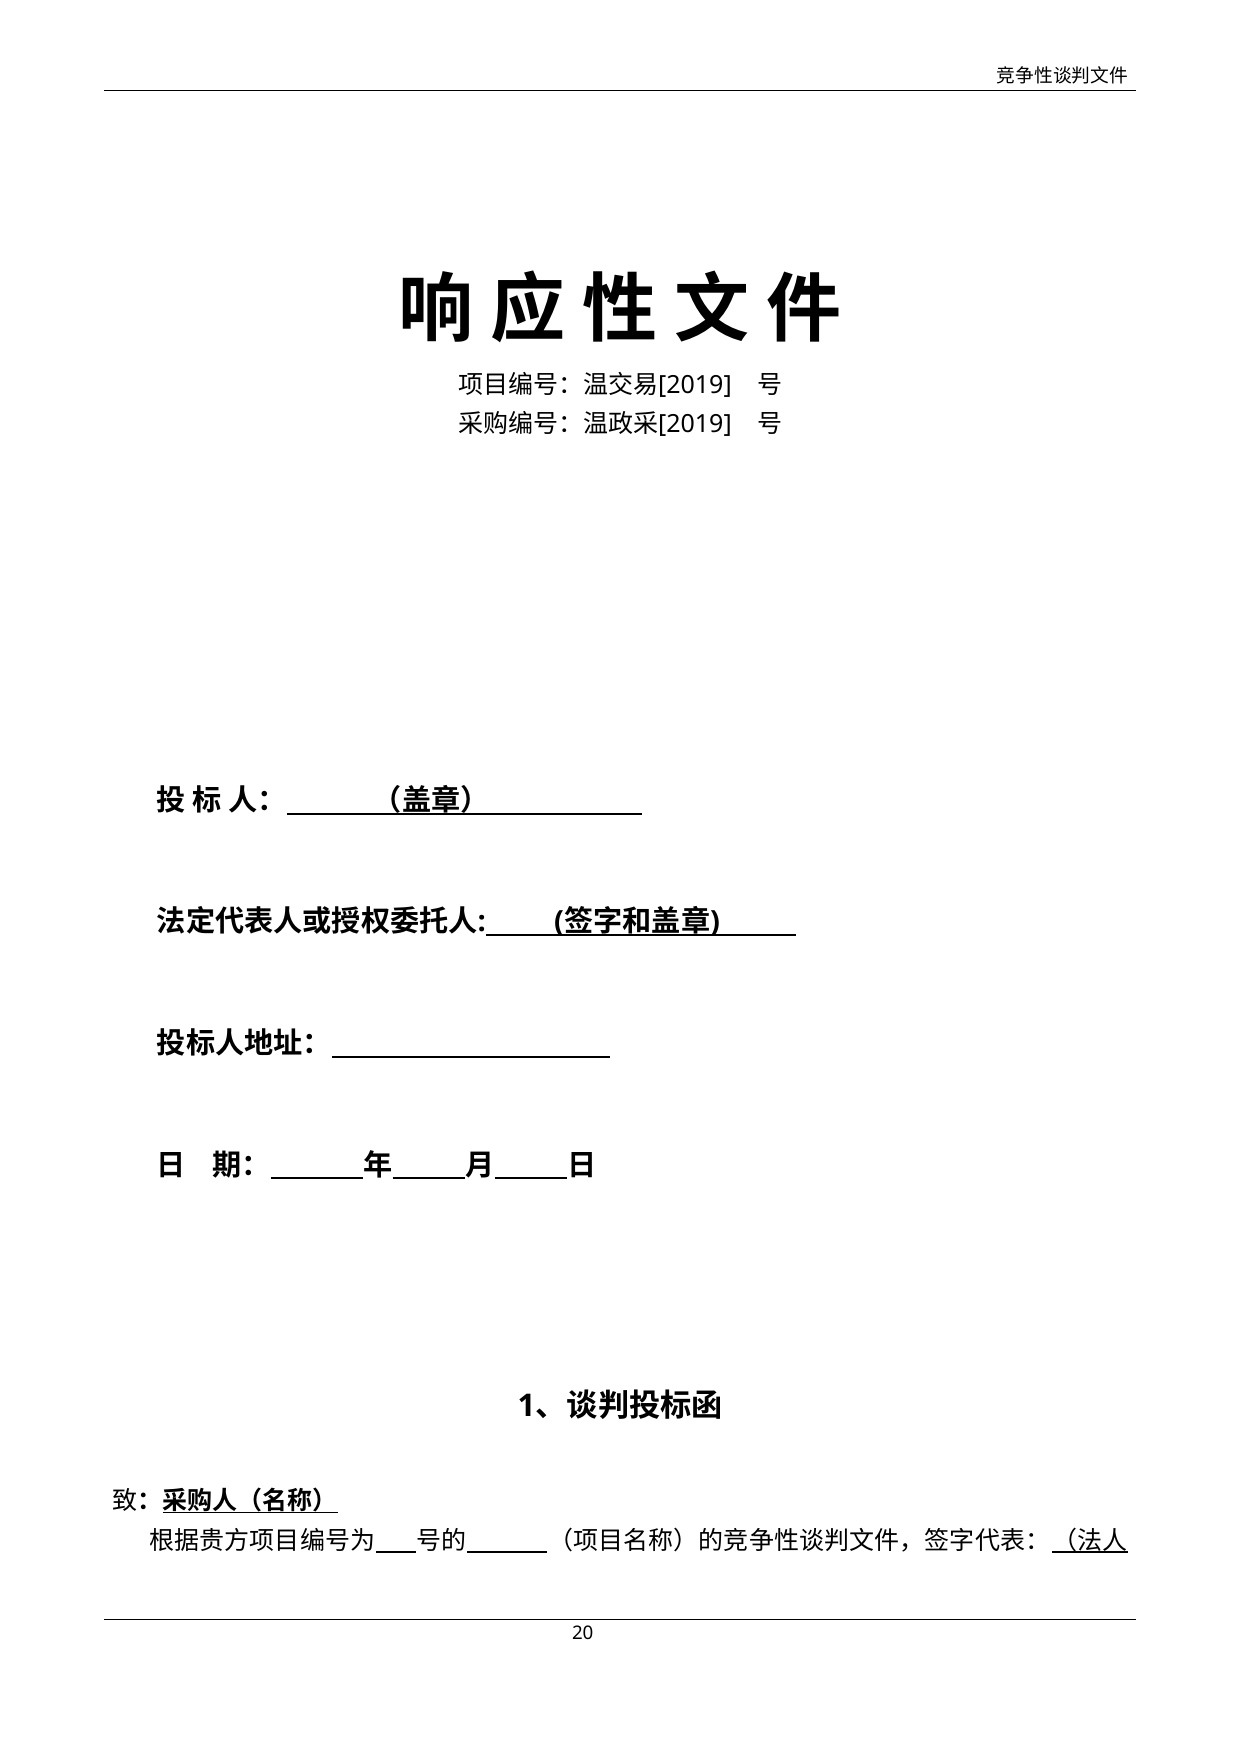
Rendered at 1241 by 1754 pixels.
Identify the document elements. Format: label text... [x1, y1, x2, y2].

text 项目编号：温交易[2019] 号 [112, 362, 1128, 402]
text 法定代表人或授权委托人: (签字和盖章) [157, 880, 1128, 959]
text 投标人地址： [157, 1001, 1128, 1080]
text 投 标 人： （盖章） [157, 758, 1128, 837]
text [112, 1518, 1128, 1558]
text 日 期： 年 月 日 [157, 1123, 1128, 1202]
text 致：采购人（名称） [112, 1479, 1128, 1518]
text 采购编号：温政采[2019] 号 [112, 402, 1128, 442]
text 1、谈判投标函 [112, 1366, 1128, 1429]
text 响 应 性 文 件 [112, 244, 1128, 362]
